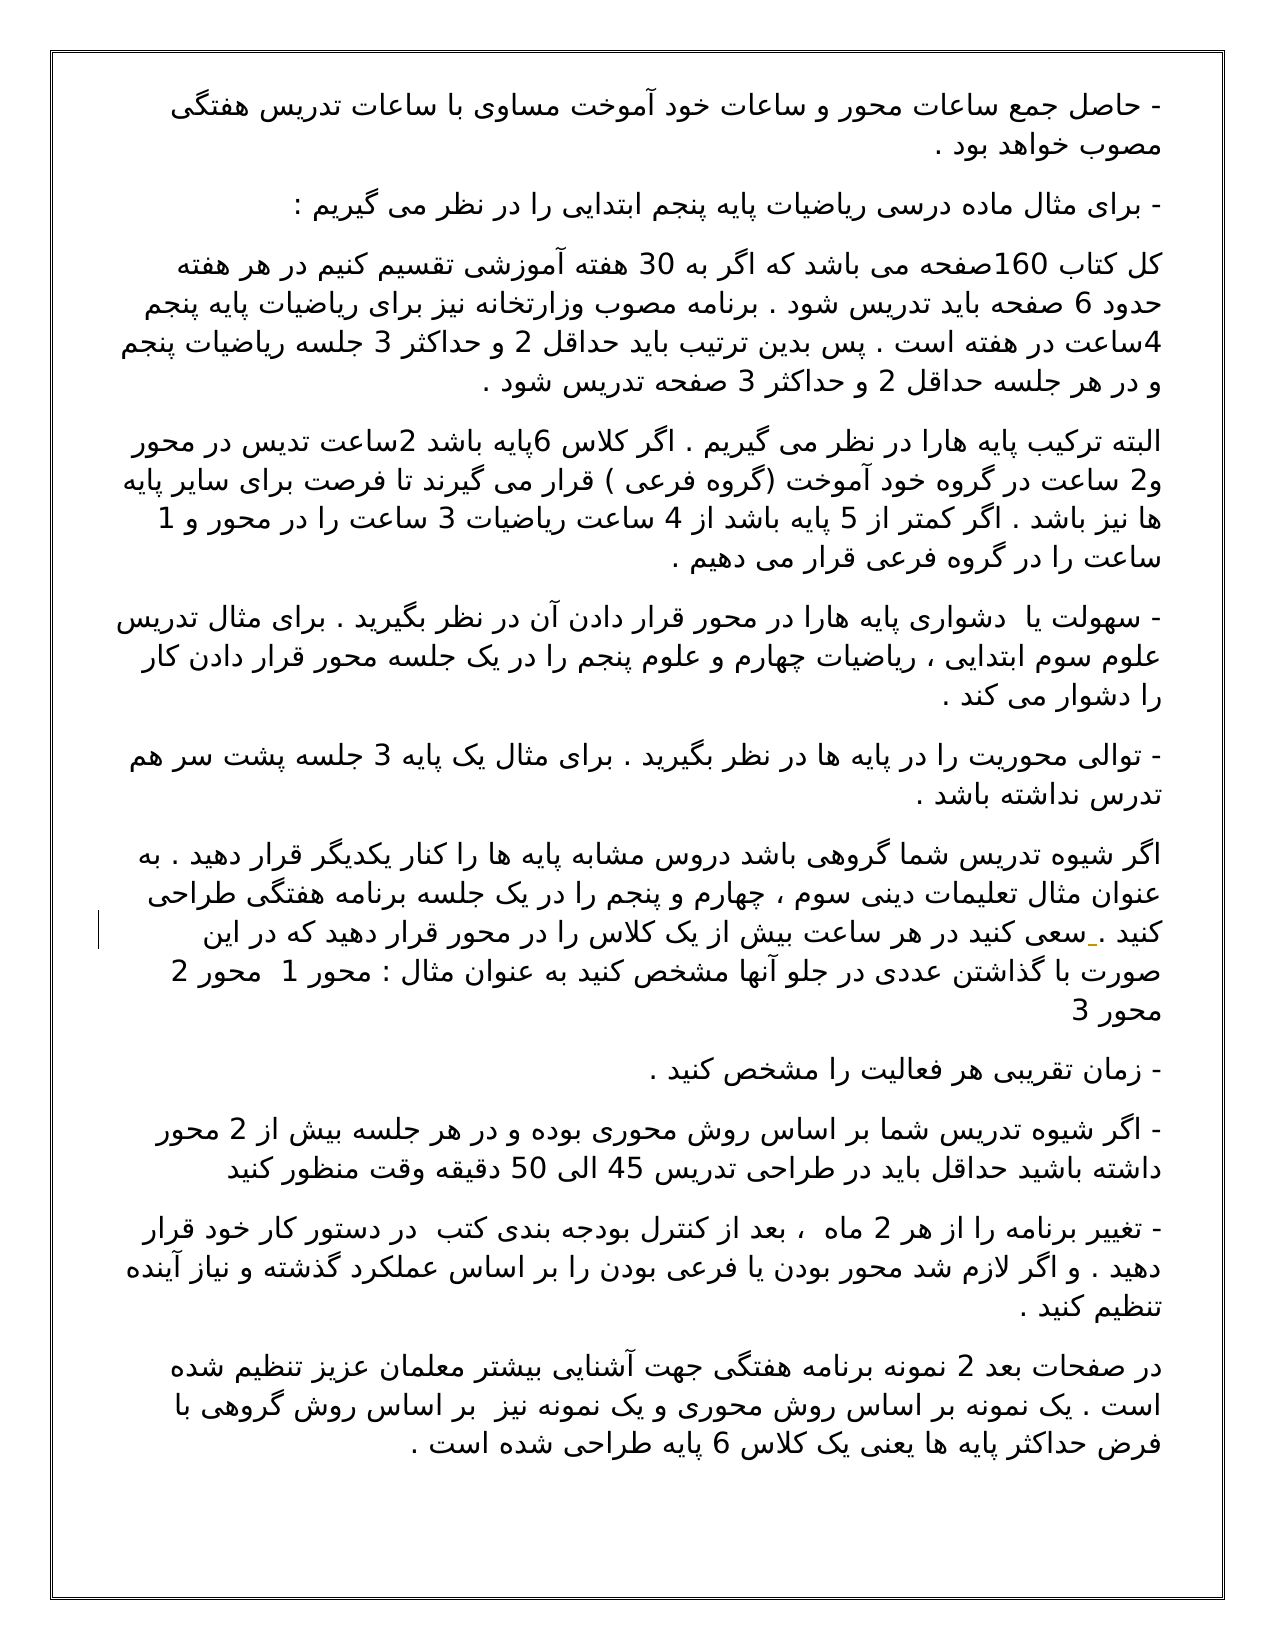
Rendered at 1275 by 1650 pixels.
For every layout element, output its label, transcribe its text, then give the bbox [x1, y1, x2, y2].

text البته ترکیب پایه هارا در نظر می گیریم . اگر کلاس 6پایه باشد 2ساعت تدیس در محور و2 ساعت در گروه خود آموخت (گروه فرعی ) قرار می گیرند تا فرصت برای سایر پایه ها نیز باشد . اگر کمتر از 5 پایه باشد از 4 ساعت ریاضیات 3 ساعت را در محور و 1 ساعت را در گروه فرعی قرار می دهیم . [112, 424, 1162, 575]
text - توالی محوریت را در پایه ها در نظر بگیرید . برای مثال یک پایه 3 جلسه پشت سر هم تدرس نداشته باشد . [112, 738, 1162, 811]
text کل کتاب 160صفحه می باشد که اگر به 30 هفته آموزشی تقسیم کنیم در هر هفته حدود 6 صفحه باید تدریس شود . برنامه مصوب وزارتخانه نیز برای ریاضیات پایه پنجم 4ساعت در هفته است . پس بدین ترتیب باید حداقل 2 و حداکثر 3 جلسه ریاضیات پنجم و در هر جلسه حداقل 2 و حداکثر 3 صفحه تدریس شود . [112, 247, 1162, 398]
text - اگر شیوه تدریس شما بر اساس روش محوری بوده و در هر جلسه بیش از 2 محور داشته باشید حداقل باید در طراحی تدریس 45 الی 50 دقیقه وقت منظور کنید [112, 1112, 1162, 1185]
text - تغییر برنامه را از هر 2 ماه ، بعد از کنترل بودجه بندی کتب در دستور کار خود قرار دهید . و اگر لازم شد محور بودن یا فرعی بودن را بر اساس عملکرد گذشته و نیاز آینده تنظیم کنید . [112, 1211, 1162, 1323]
text - حاصل جمع ساعات محور و ساعات خود آموخت مساوی با ساعات تدریس هفتگی مصوب خواهد بود . [112, 89, 1162, 162]
text در صفحات بعد 2 نمونه برنامه هفتگی جهت آشنایی بیشتر معلمان عزیز تنظیم شده است . یک نمونه بر اساس روش محوری و یک نمونه نیز بر اساس روش گروهی با فرض حداکثر پایه ها یعنی یک کلاس 6 پایه طراحی شده است . [112, 1349, 1162, 1461]
text - سهولت یا دشواری پایه هارا در محور قرار دادن آن در نظر بگیرید . برای مثال تدریس علوم سوم ابتدایی ، ریاضیات چهارم و علوم پنجم را در یک جلسه محور قرار دادن کار را دشوار می کند . [112, 601, 1162, 712]
text اگر شیوه تدریس شما گروهی باشد دروس مشابه پایه ها را کنار یکدیگر قرار دهید . به عنوان مثال تعلیمات دینی سوم ، چهارم و پنجم را در یک جلسه برنامه هفتگی طراحی کنید .سعی کنید در هر ساعت بیش از یک کلاس را در محور قرار دهید که در این صورت با گذاشتن عددی در جلو آنها مشخص کنید به عنوان مثال : محور 1 محور 2 محور 3 [112, 837, 1162, 1027]
text - زمان تقریبی هر فعالیت را مشخص کنید . [112, 1053, 1162, 1087]
text - برای مثال ماده درسی ریاضیات پایه پنجم ابتدایی را در نظر می گیریم : [112, 187, 1162, 221]
